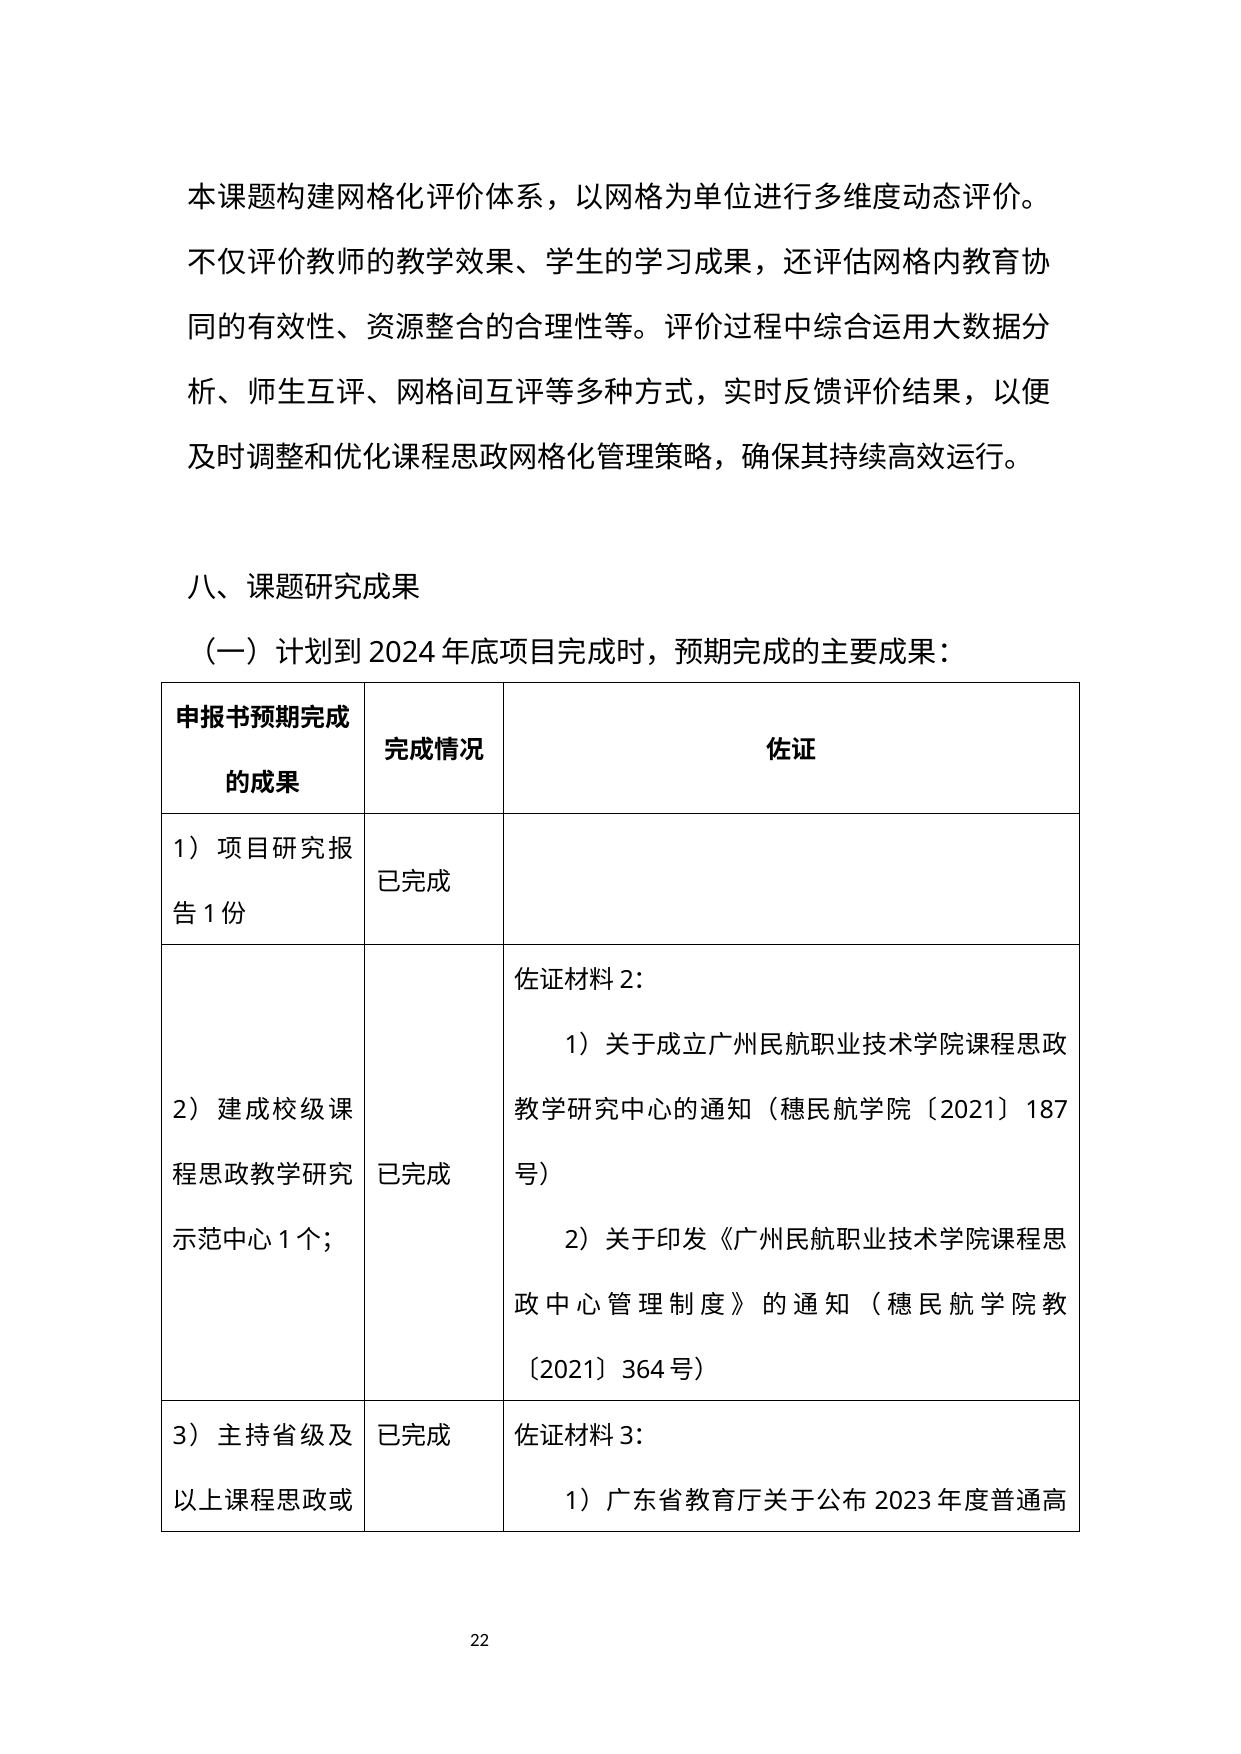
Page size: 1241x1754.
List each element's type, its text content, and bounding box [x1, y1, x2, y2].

table_cell 佐证材料2： 1）关于成立广州民航职业技术学院课程思政教学研究中心的通知（穗民航学院〔2021〕187号） 2）关于印发《广州民航职业技术学院课程思政中心管理制度》的通知（穗民航学院教〔2021〕364号） [504, 945, 1079, 1400]
table_header 完成情况 [365, 683, 503, 813]
list 八、课题研究成果 [187, 552, 1053, 617]
table_cell 已完成 [365, 1401, 503, 1531]
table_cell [504, 1401, 1079, 1531]
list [187, 162, 1053, 487]
table_header 申报书预期完成 的成果 [162, 683, 364, 813]
list （一）计划到2024年底项目完成时，预期完成的主要成果： [187, 617, 1053, 682]
table_cell 已完成 [365, 945, 503, 1400]
table_header 佐证 [504, 683, 1079, 813]
table_cell 已完成 [365, 814, 503, 944]
table_cell 1）项目研究报告1份 [162, 814, 364, 944]
table_cell 2）建成校级课程思政教学研究示范中心1个； [162, 945, 364, 1400]
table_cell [162, 1401, 364, 1531]
table_cell [504, 814, 1079, 944]
